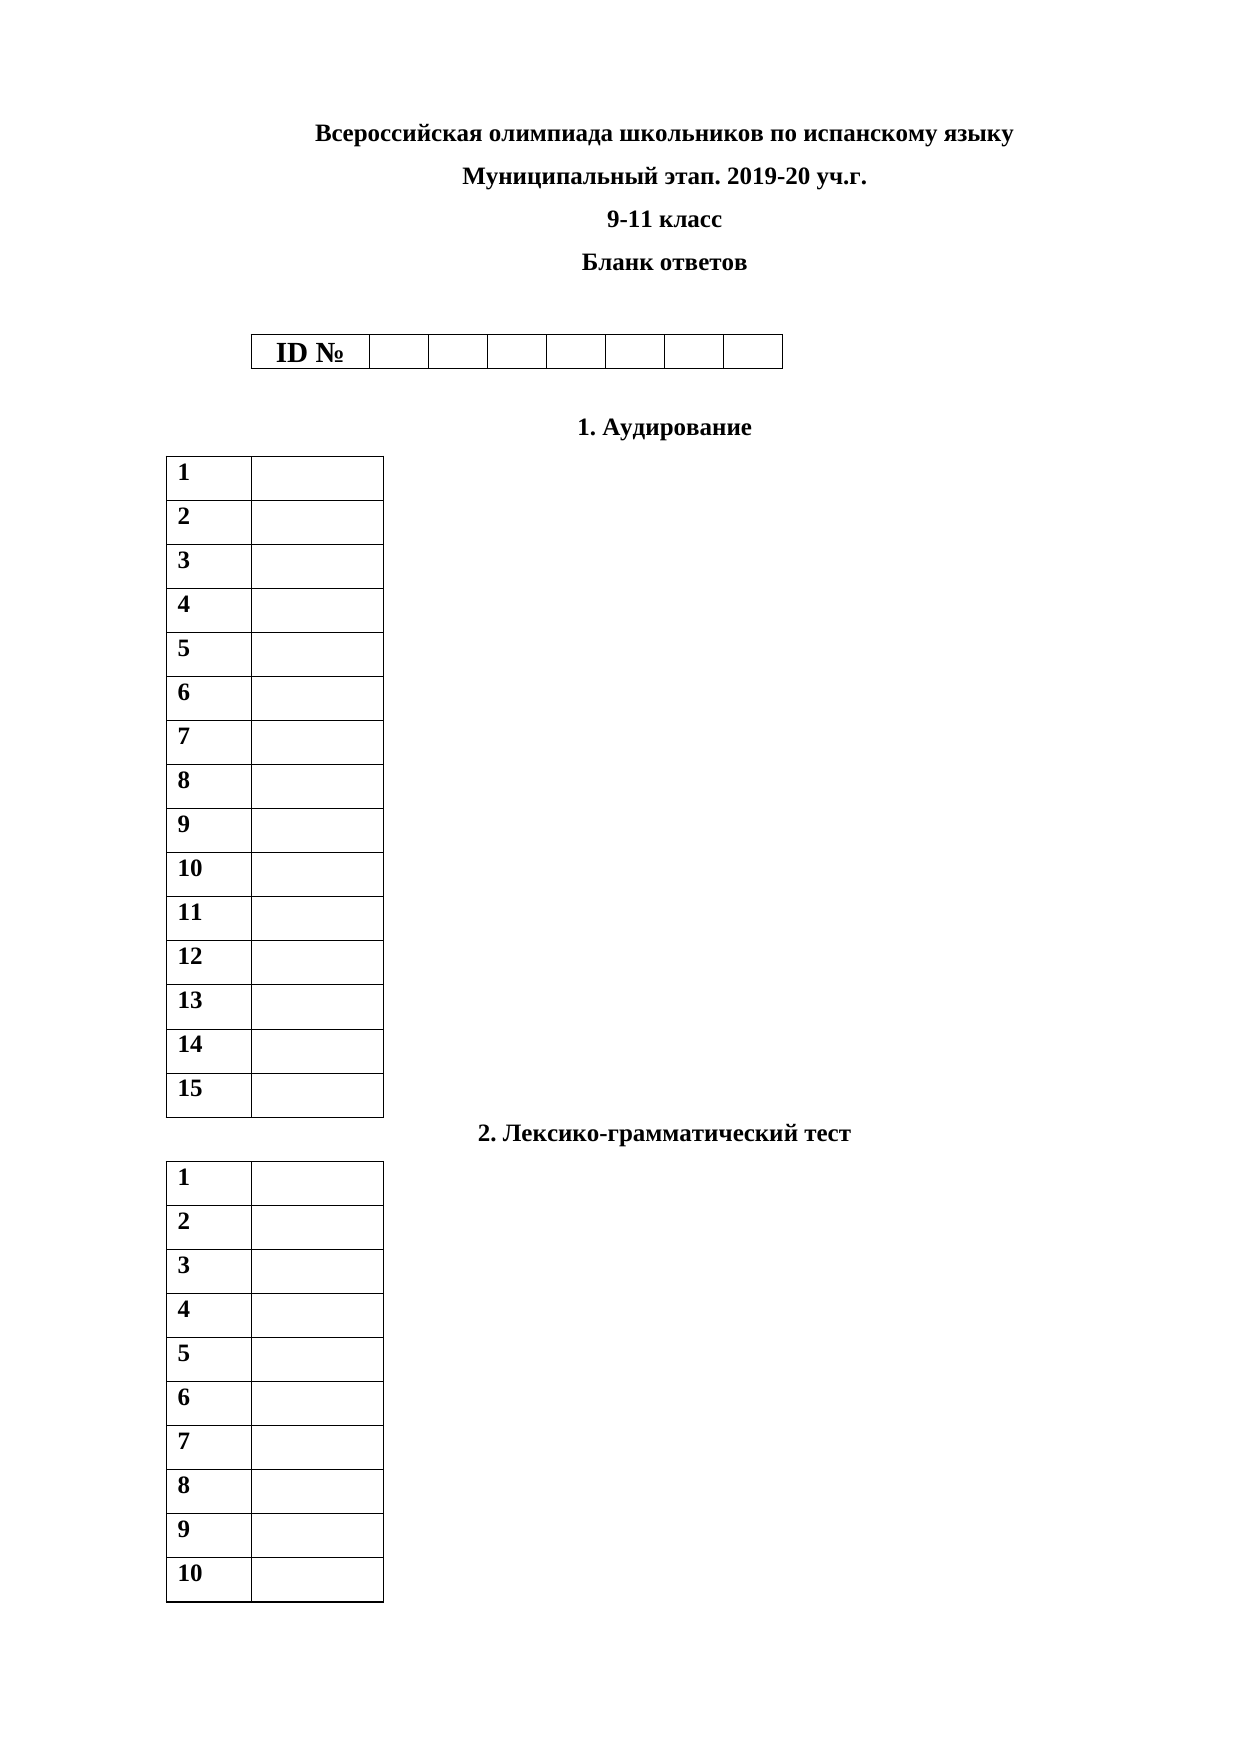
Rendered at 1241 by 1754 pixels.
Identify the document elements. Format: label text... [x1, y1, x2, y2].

table_header 1 [167, 457, 251, 500]
text 9-11 класс [177, 204, 1152, 233]
table_cell 4 [167, 1294, 251, 1337]
table_cell [252, 545, 383, 588]
table_cell 10 [167, 1558, 251, 1601]
table_cell [252, 1426, 383, 1469]
table_header 1 [167, 1162, 251, 1205]
table_cell [252, 1030, 383, 1072]
table_cell 10 [167, 853, 251, 896]
table_cell [252, 721, 383, 764]
table_cell 8 [167, 1470, 251, 1513]
table_cell [252, 1074, 383, 1117]
table_cell 7 [167, 1426, 251, 1469]
table_header [665, 335, 723, 368]
table_header [547, 335, 605, 368]
table_cell 5 [167, 1338, 251, 1381]
table_cell 2 [167, 1206, 251, 1249]
table_cell 13 [167, 985, 251, 1028]
table_cell 6 [167, 1382, 251, 1425]
table_cell 2 [167, 501, 251, 544]
table_cell 7 [167, 721, 251, 764]
table_cell 9 [167, 1514, 251, 1557]
table_cell [252, 677, 383, 720]
table_cell [252, 897, 383, 940]
text Всероссийская олимпиада школьников по испанскому языку [177, 118, 1152, 147]
table_cell [252, 1382, 383, 1425]
table_cell [252, 1250, 383, 1293]
table_cell [252, 589, 383, 632]
table_cell [252, 941, 383, 984]
table_cell 11 [167, 897, 251, 940]
table_cell [252, 809, 383, 852]
table_cell [252, 1558, 383, 1601]
table_cell [252, 985, 383, 1028]
table_cell 14 [167, 1030, 251, 1072]
table_header ID № [252, 335, 369, 368]
table_cell [252, 1294, 383, 1337]
table_header [606, 335, 664, 368]
table_cell 12 [167, 941, 251, 984]
table_cell [252, 1514, 383, 1557]
table_header [488, 335, 546, 368]
table_cell 3 [167, 545, 251, 588]
table_header [370, 335, 428, 368]
table_cell 9 [167, 809, 251, 852]
table_cell 3 [167, 1250, 251, 1293]
table_header [252, 457, 383, 500]
text 1. Аудирование [177, 412, 1152, 441]
table_cell [252, 853, 383, 896]
table_header [724, 335, 782, 368]
table_cell 6 [167, 677, 251, 720]
table_cell [252, 765, 383, 808]
table_cell [252, 501, 383, 544]
table_header [252, 1162, 383, 1205]
table_cell [252, 1470, 383, 1513]
table_cell 5 [167, 633, 251, 676]
table_header [429, 335, 487, 368]
table_cell [252, 1338, 383, 1381]
text Бланк ответов [177, 247, 1152, 276]
text Муниципальный этап. 2019-20 уч.г. [177, 161, 1152, 190]
text 2. Лексико-грамматический тест [177, 1118, 1152, 1146]
table_cell 15 [167, 1074, 251, 1117]
table_cell [252, 1206, 383, 1249]
table_cell [252, 633, 383, 676]
table_cell 8 [167, 765, 251, 808]
table_cell 4 [167, 589, 251, 632]
